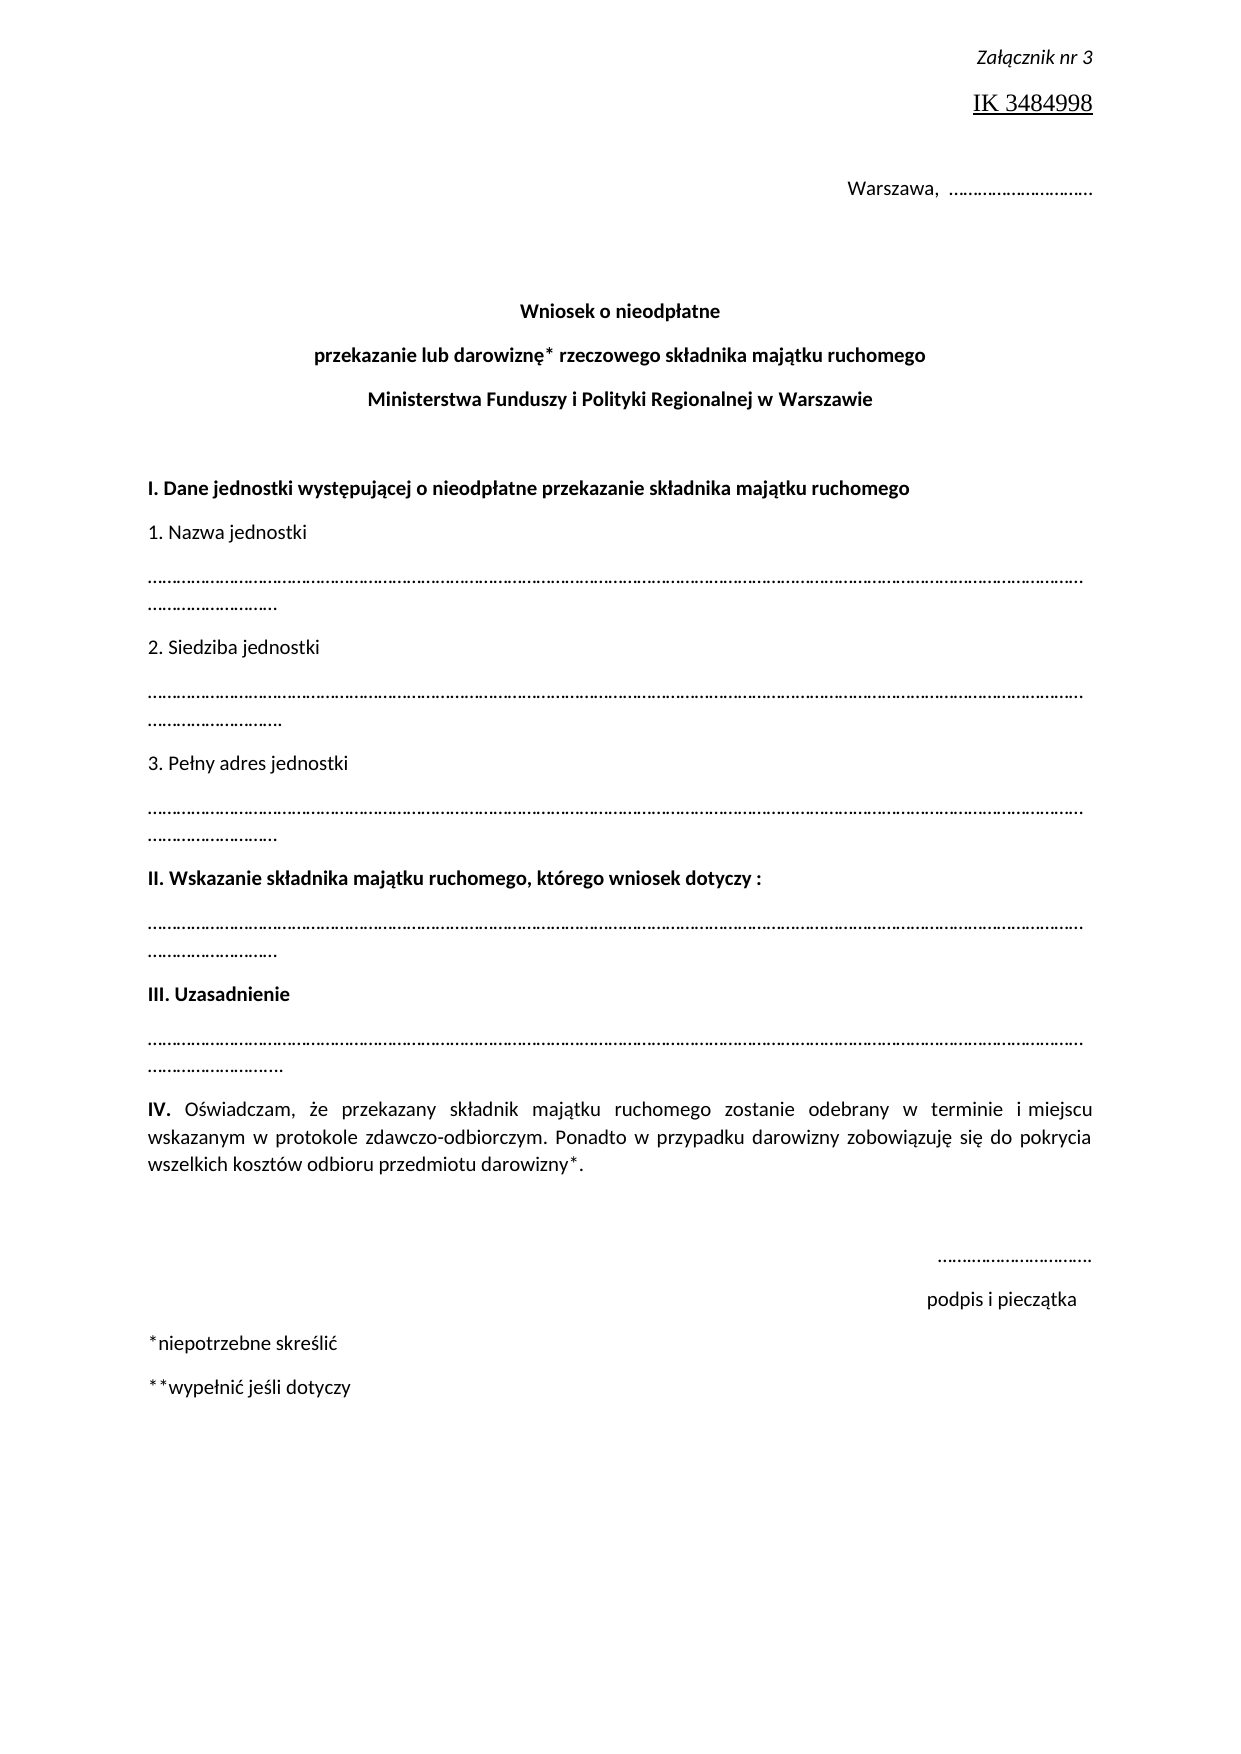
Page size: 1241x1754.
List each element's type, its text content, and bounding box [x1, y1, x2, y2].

text …………………………………………………………………………………………………………………………………………………………………………………………………… [148, 563, 1093, 616]
text I. Dane jednostki występującej o nieodpłatne przekazanie składnika majątku ruchomego [148, 475, 1093, 500]
text Załącznik nr 3 [148, 44, 1093, 70]
text **wypełnić jeśli dotyczy [148, 1374, 1093, 1400]
text *niepotrzebne skreślić [148, 1330, 1093, 1356]
text ………………………………………………………………………………………………………………………………………………………………………………………………….... [148, 1025, 1093, 1078]
text Ministerstwa Funduszy i Polityki Regionalnej w Warszawie [148, 387, 1093, 412]
text 3. Pełny adres jednostki [148, 750, 1093, 775]
text …………………………………………………………………………………………………………………………………………………………………………………………………… [148, 909, 1093, 962]
text III. Uzasadnienie [148, 981, 1093, 1006]
text 1. Nazwa jednostki [148, 519, 1093, 544]
text …………………………………………………………………………………………………………………………………………………………………………………………………… [148, 794, 1093, 847]
text …….……………………. [148, 1242, 1093, 1268]
text II. Wskazanie składnika majątku ruchomego, którego wniosek dotyczy : [148, 865, 1093, 891]
text IV. Oświadczam, że przekazany składnik majątku ruchomego zostanie odebrany w terminie i miejscu wskazanym w protokole zdawczo-odbiorczym. Ponadto w przypadku darowizny zobowiązuję się do pokrycia wszelkich kosztów odbioru przedmiotu darowizny*. [148, 1096, 1093, 1177]
text IK 3484998 [148, 88, 1093, 117]
text ……………………………………………………………………………………………………………………………………………………………………………………………………. [148, 678, 1093, 731]
text podpis i pieczątka [148, 1286, 1093, 1312]
text Warszawa, ………………………… [148, 176, 1093, 201]
text 2. Siedziba jednostki [148, 634, 1093, 660]
text Wniosek o nieodpłatne [148, 298, 1093, 324]
text przekazanie lub darowiznę* rzeczowego składnika majątku ruchomego [148, 343, 1093, 368]
